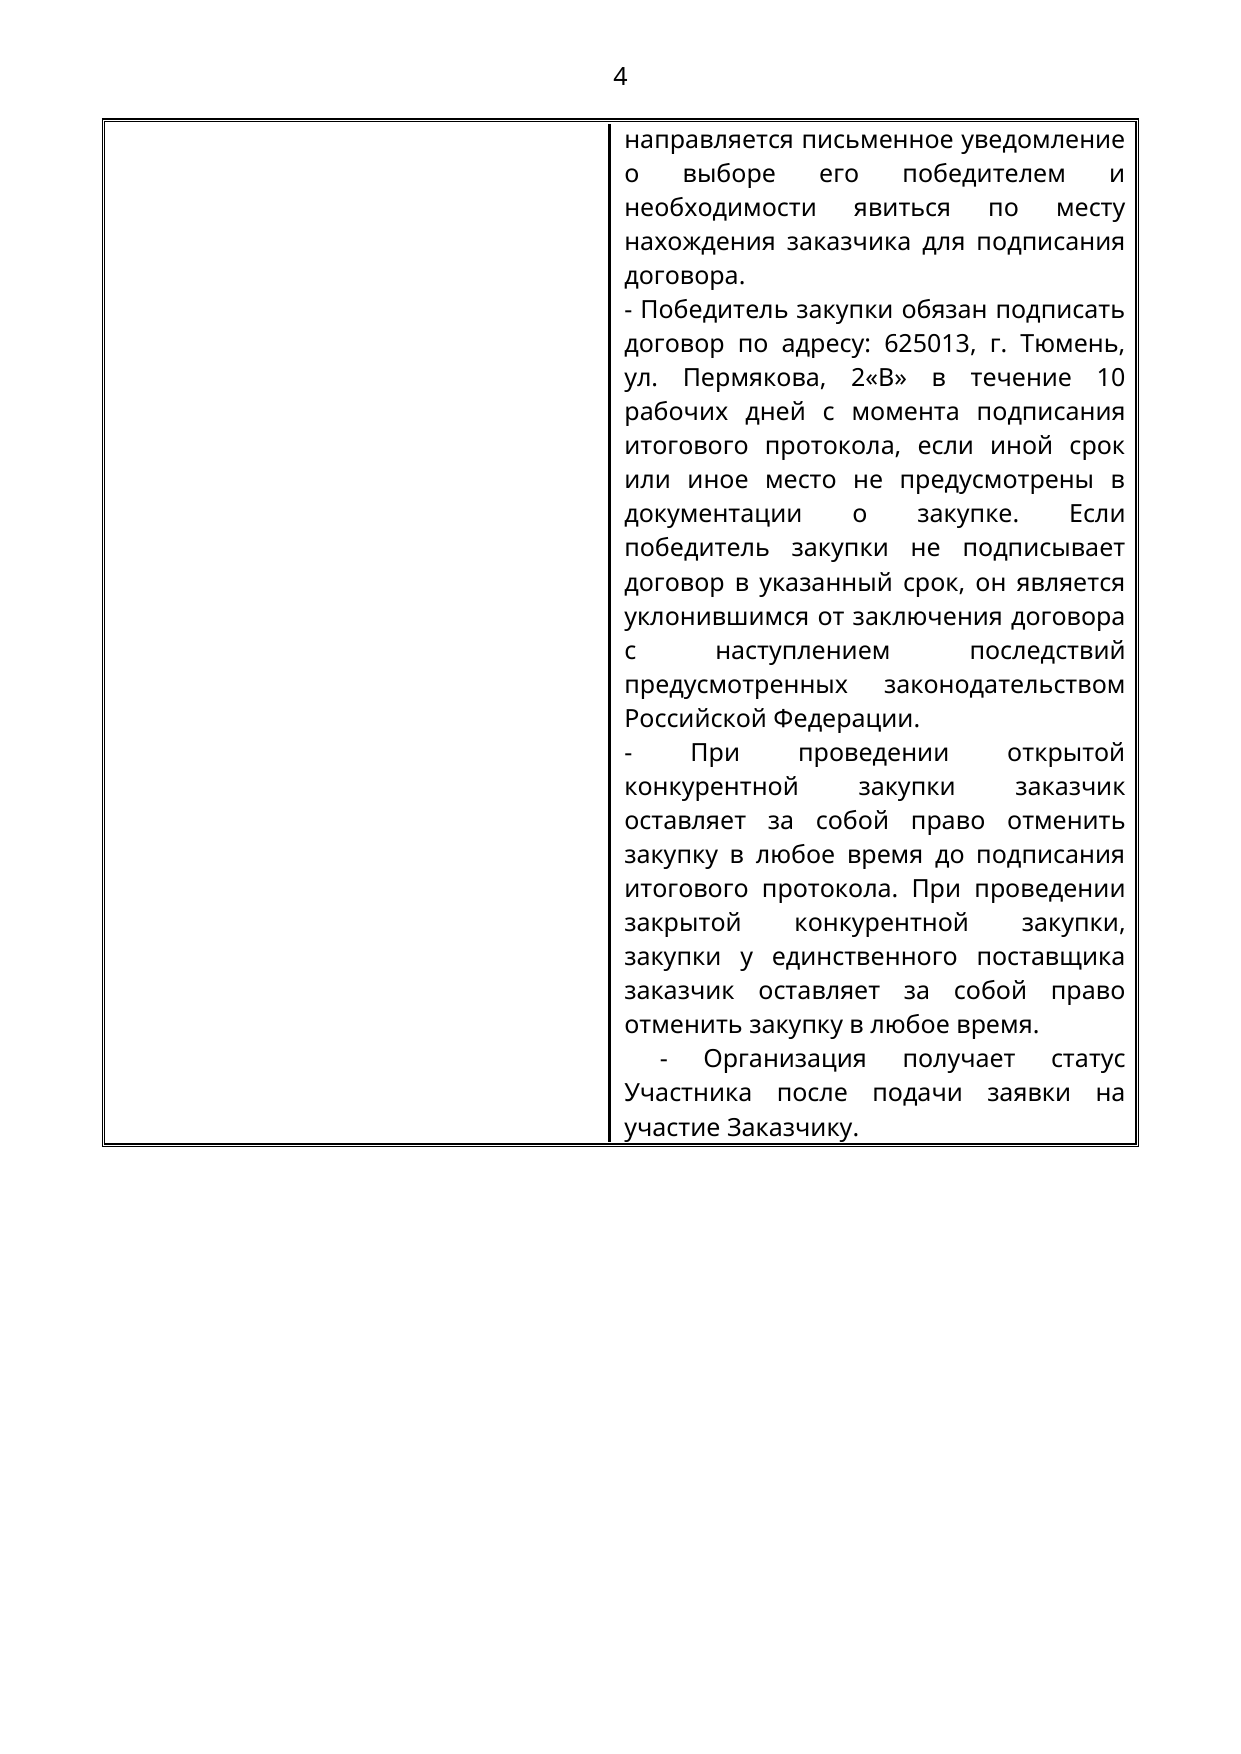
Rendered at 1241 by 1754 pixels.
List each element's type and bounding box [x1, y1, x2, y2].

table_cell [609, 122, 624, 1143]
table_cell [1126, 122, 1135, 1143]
table_cell [105, 122, 609, 1143]
